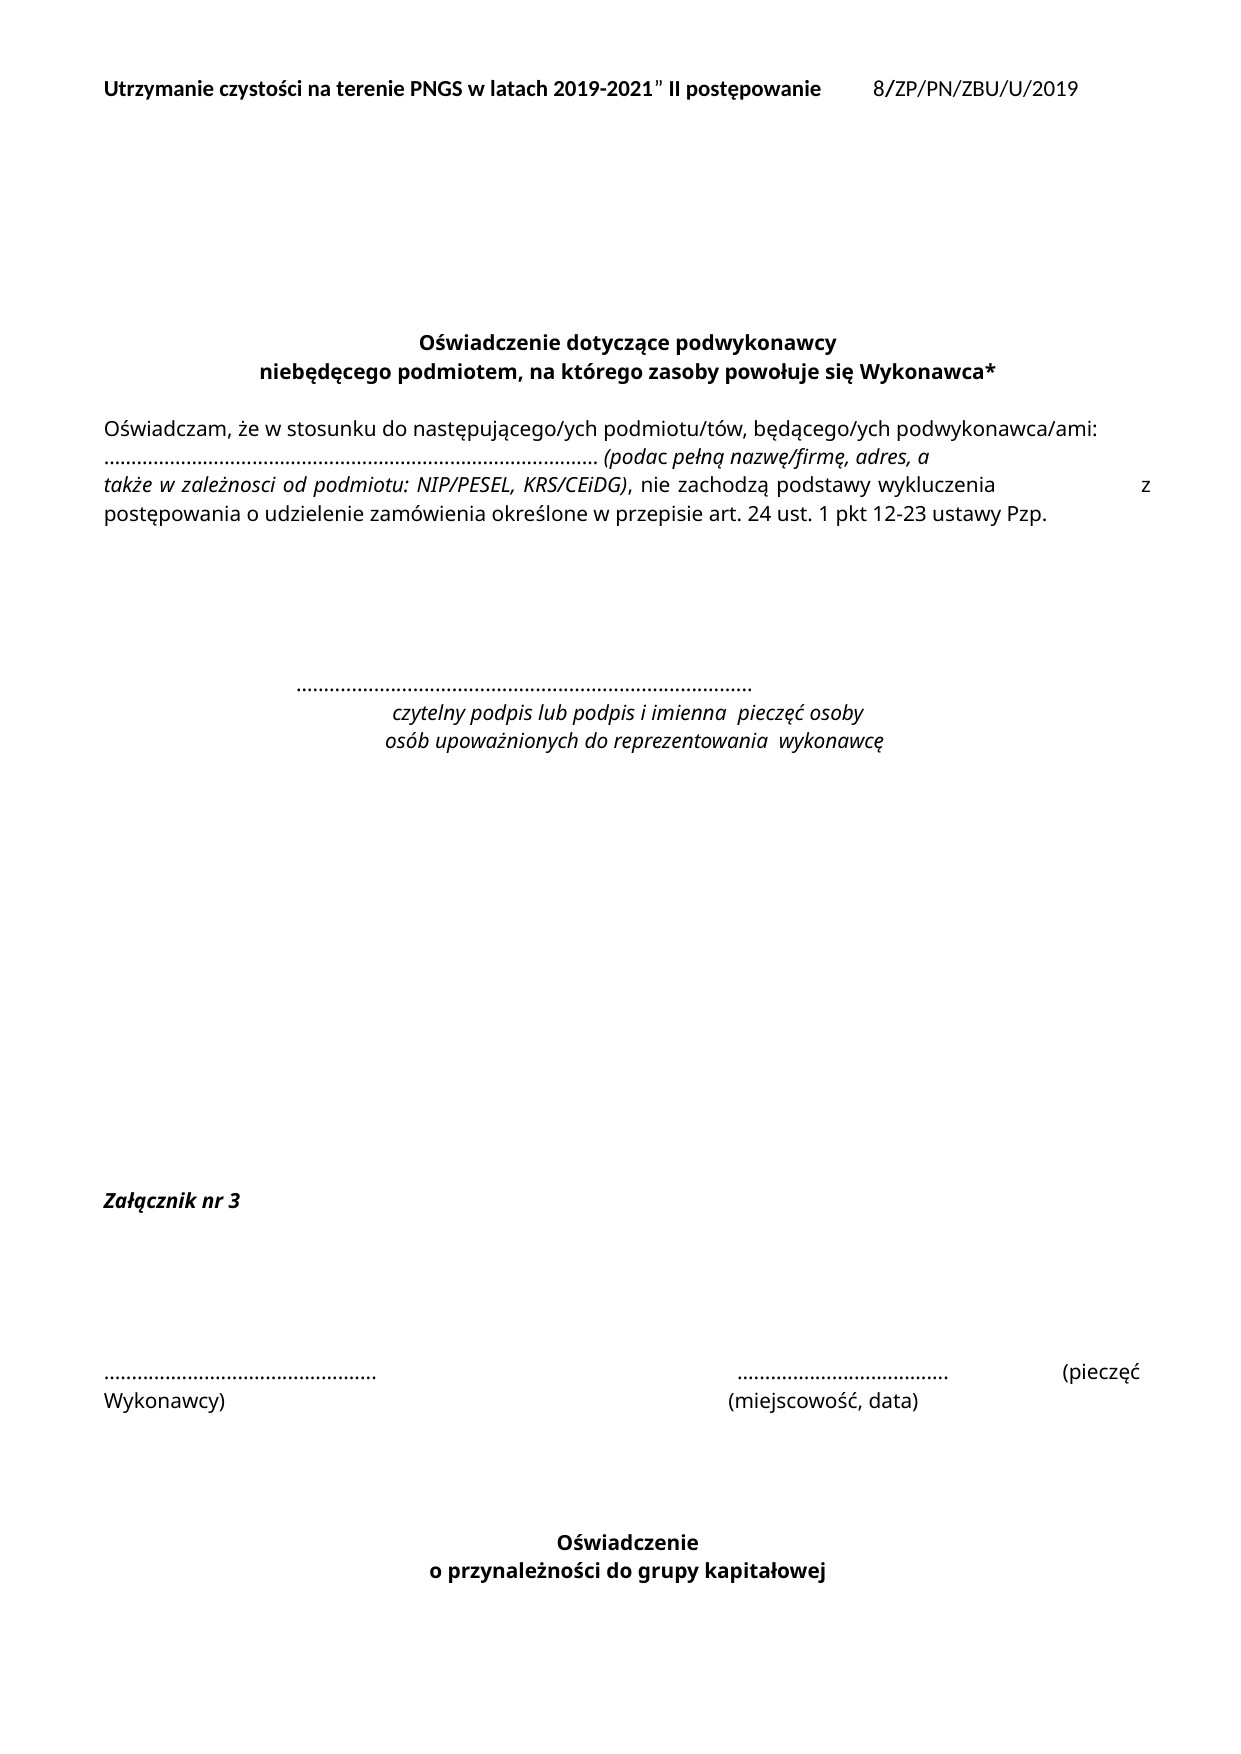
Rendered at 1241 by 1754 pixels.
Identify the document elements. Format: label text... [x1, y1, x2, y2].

text Oświadczenie dotyczące podwykonawcy [103, 328, 1152, 357]
text także w zależnosci od podmiotu: NIP/PESEL, KRS/CEiDG), nie zachodzą podstawy wykluczenia z postępowania o udzielenie zamówienia określone w przepisie art. 24 ust. 1 pkt 12-23 ustawy Pzp. [103, 471, 1152, 527]
text Oświadczenie [103, 1528, 1152, 1556]
text …............................................................................... [103, 641, 1152, 698]
text Załącznik nr 3 [103, 1187, 1152, 1215]
text Oświadczam, że w stosunku do następującego/ych podmiotu/tów, będącego/ych podwykonawca/ami: [103, 414, 1152, 442]
text o przynależności do grupy kapitałowej [103, 1556, 1152, 1585]
text niebędęcego podmiotem, na którego zasoby powołuje się Wykonawca* [103, 357, 1152, 385]
text ……………………………………………………………………..….…… (podac pełną nazwę/firmę, adres, a [103, 442, 1152, 471]
text czytelny podpis lub podpis i imienna pieczęć osoby [103, 698, 1152, 726]
text osób upoważnionych do reprezentowania wykonawcę [103, 726, 1152, 754]
text ................................................. ...................................... (pieczęć Wykonawcy) (miejscowość, data) [103, 1357, 1152, 1414]
